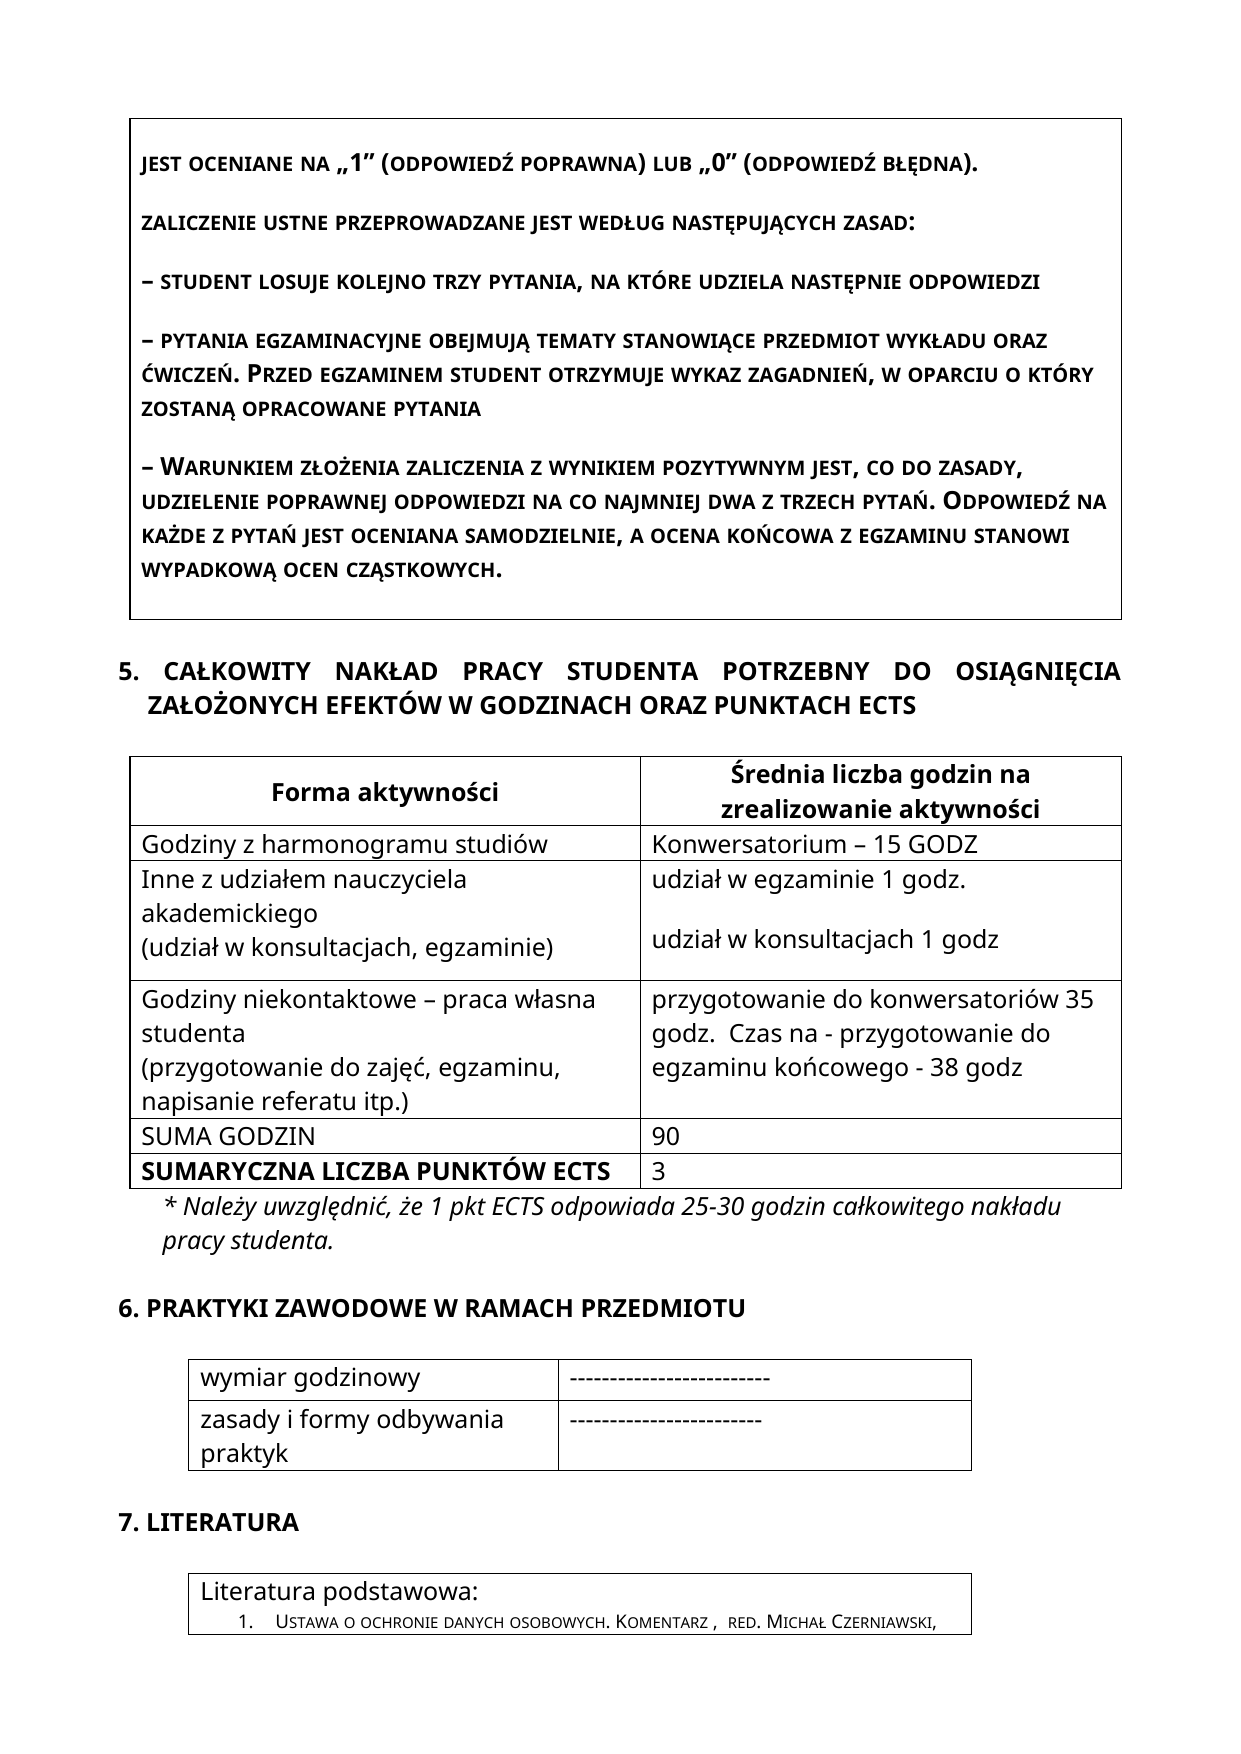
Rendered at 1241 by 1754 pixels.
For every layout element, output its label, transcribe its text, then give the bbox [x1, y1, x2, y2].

table_cell SUMA GODZIN [131, 1119, 640, 1153]
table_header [189, 1574, 971, 1633]
table_cell udział w egzaminie 1 godz. udział w konsultacjach 1 godz [641, 861, 1121, 980]
table_cell ------------------------ [559, 1401, 971, 1469]
text 6. PRAKTYKI ZAWODOWE W RAMACH PRZEDMIOTU [118, 1291, 1122, 1325]
table_cell Inne z udziałem nauczyciela akademickiego (udział w konsultacjach, egzaminie) [131, 861, 640, 980]
table_header wymiar godzinowy [189, 1360, 558, 1400]
table_cell Godziny niekontaktowe – praca własna studenta (przygotowanie do zajęć, egzaminu, napisanie referatu itp.) [131, 981, 640, 1117]
table_cell Godziny z harmonogramu studiów [131, 826, 640, 860]
table_header Średnia liczba godzin na zrealizowanie aktywności [641, 757, 1121, 825]
table_header Forma aktywności [131, 757, 640, 825]
table_cell SUMARYCZNA LICZBA PUNKTÓW ECTS [131, 1154, 640, 1188]
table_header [131, 119, 1121, 619]
table_cell Konwersatorium – 15 GODZ [641, 826, 1121, 860]
text * Należy uwzględnić, że 1 pkt ECTS odpowiada 25-30 godzin całkowitego nakładu pracy studenta. [162, 1189, 1122, 1257]
table_header ------------------------- [559, 1360, 971, 1400]
table_cell 3 [641, 1154, 1121, 1188]
text 5. CAŁKOWITY NAKŁAD PRACY STUDENTA POTRZEBNY DO OSIĄGNIĘCIA ZAŁOŻONYCH EFEKTÓW W GODZINACH ORAZ PUNKTACH ECTS [118, 654, 1122, 722]
table_cell 90 [641, 1119, 1121, 1153]
text 7. LITERATURA [118, 1505, 1122, 1539]
table_cell zasady i formy odbywania praktyk [189, 1401, 558, 1469]
table_cell przygotowanie do konwersatoriów 35 godz. Czas na - przygotowanie do egzaminu końcowego - 38 godz [641, 981, 1121, 1117]
